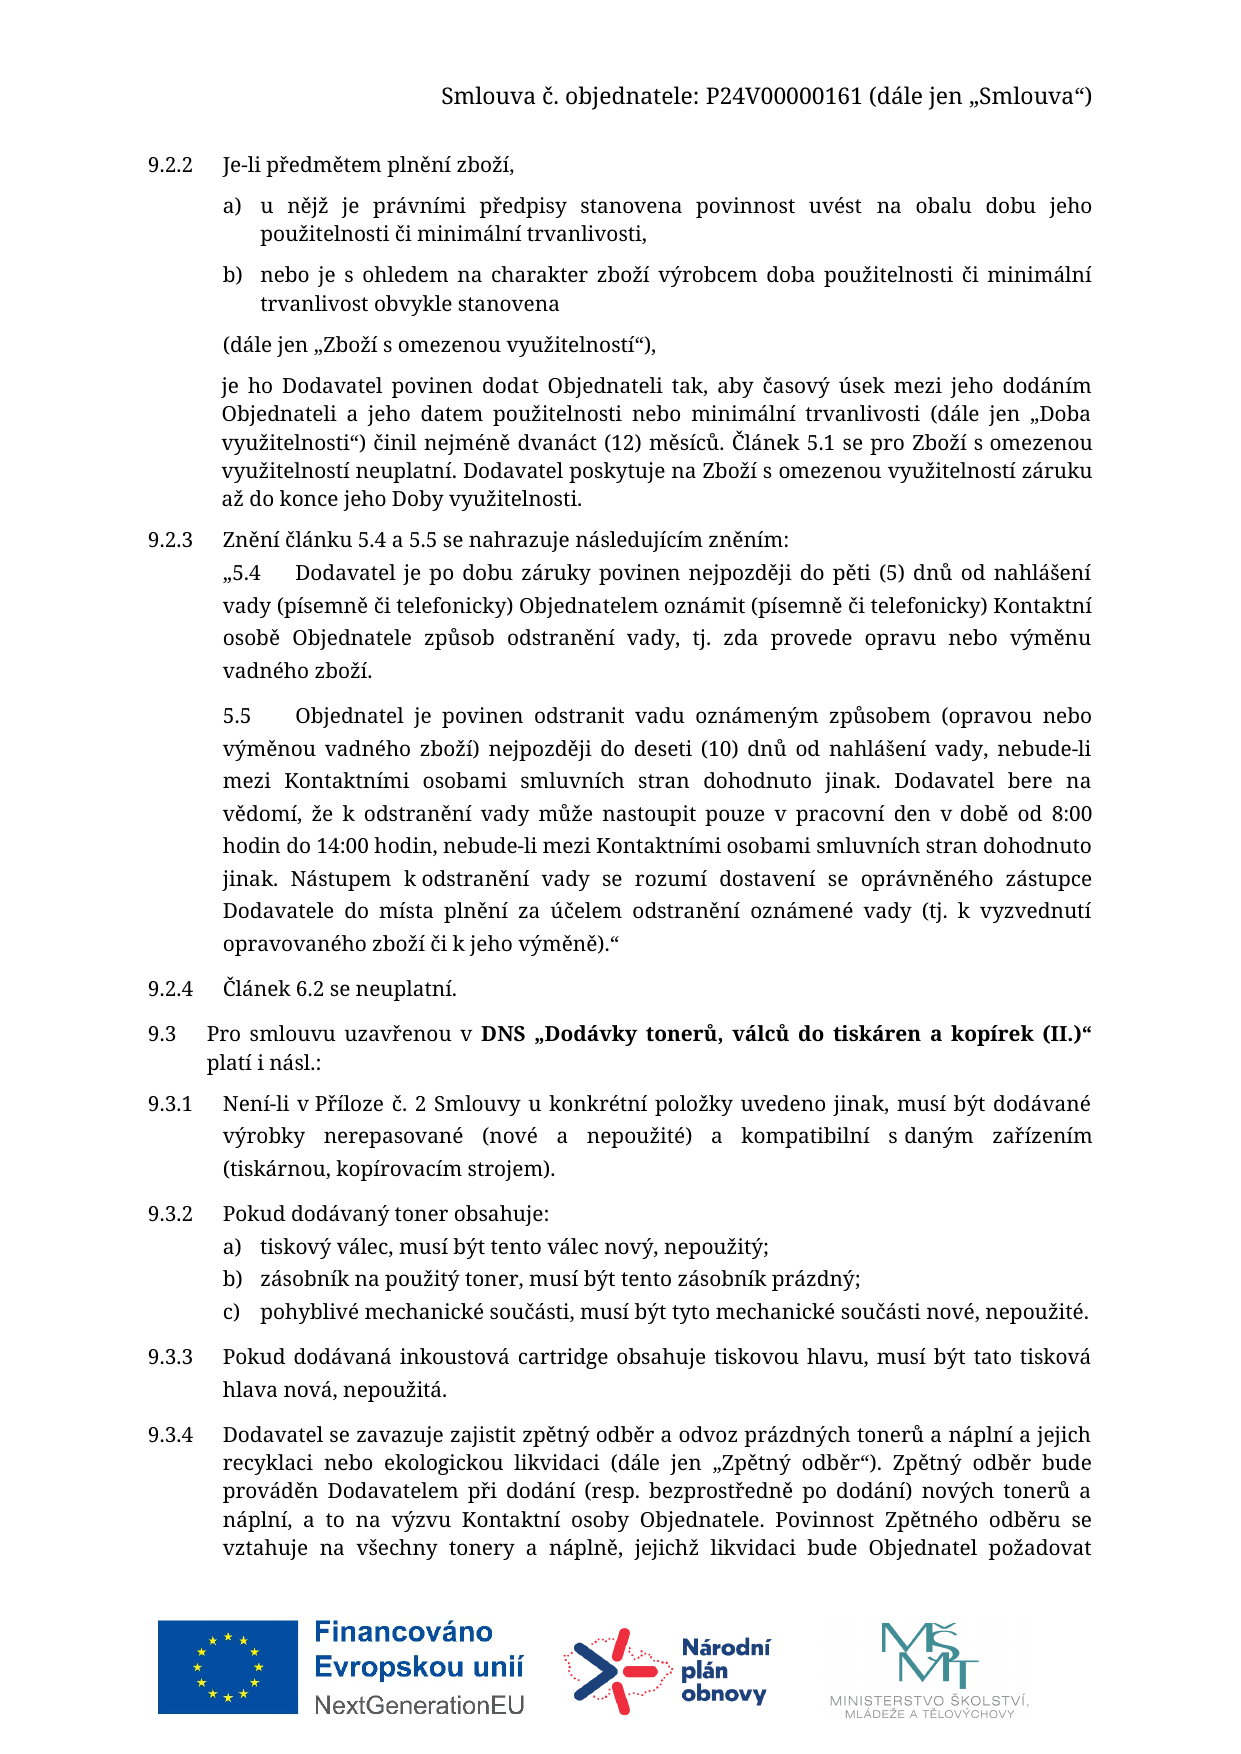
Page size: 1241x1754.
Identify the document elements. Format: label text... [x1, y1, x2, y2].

list Pokud dodávaný toner obsahuje: [148, 1199, 1093, 1228]
picture [147, 1605, 789, 1726]
list Není-li v Příloze č. 2 Smlouvy u konkrétní položky uvedeno jinak, musí být dodávané výrobky nerepasované (nové a nepoužité) a kompatibilní s daným zařízením (tiskárnou, kopírovacím strojem). [148, 1089, 1093, 1182]
text je ho Dodavatel povinen dodat Objednateli tak, aby časový úsek mezi jeho dodáním Objednateli a jeho datem použitelnosti nebo minimální trvanlivosti (dále jen „Doba využitelnosti“) činil nejméně dvanáct (12) měsíců. Článek 5.1 se pro Zboží s omezenou využitelností neuplatní. Dodavatel poskytuje na Zboží s omezenou využitelností záruku až do konce jeho Doby využitelnosti. [221, 371, 1093, 513]
list 5.5 Objednatel je povinen odstranit vadu oznámeným způsobem (opravou nebo výměnou vadného zboží) nejpozději do deseti (10) dnů od nahlášení vady, nebude-li mezi Kontaktními osobami smluvních stran dohodnuto jinak. Dodavatel bere na vědomí, že k odstranění vady může nastoupit pouze v pracovní den v době od 8:00 hodin do 14:00 hodin, nebude-li mezi Kontaktními osobami smluvních stran dohodnuto jinak. Nástupem k odstranění vady se rozumí dostavení se oprávněného zástupce Dodavatele do místa plnění za účelem odstranění oznámené vady (tj. k vyzvednutí opravovaného zboží či k jeho výměně).“ [223, 701, 1093, 958]
list nebo je s ohledem na charakter zboží výrobcem doba použitelnosti či minimální trvanlivost obvykle stanovena [223, 261, 1093, 317]
list Článek 6.2 se neuplatní. [148, 974, 1093, 1003]
list tiskový válec, musí být tento válec nový, nepoužitý; [223, 1232, 1093, 1260]
list zásobník na použitý toner, musí být tento zásobník prázdný; [223, 1264, 1093, 1293]
text (dále jen „Zboží s omezenou využitelností“), [223, 330, 1093, 358]
list Pokud dodávaná inkoustová cartridge obsahuje tiskovou hlavu, musí být tato tisková hlava nová, nepoužitá. [148, 1342, 1093, 1403]
list Znění článku 5.4 a 5.5 se nahrazuje následujícím zněním: [148, 526, 1093, 554]
list pohyblivé mechanické součásti, musí být tyto mechanické součásti nové, nepoužité. [223, 1297, 1093, 1325]
list „5.4 Dodavatel je po dobu záruky povinen nejpozději do pěti (5) dnů od nahlášení vady (písemně či telefonicky) Objednatelem oznámit (písemně či telefonicky) Kontaktní osobě Objednatele způsob odstranění vady, tj. zda provede opravu nebo výměnu vadného zboží. [223, 558, 1093, 684]
picture [820, 1616, 1039, 1726]
list Je-li předmětem plnění zboží, [148, 150, 1093, 179]
list u nějž je právními předpisy stanovena povinnost uvést na obalu dobu jeho použitelnosti či minimální trvanlivosti, [223, 191, 1093, 248]
list Pro smlouvu uzavřenou v DNS „Dodávky tonerů, válců do tiskáren a kopírek (II.)“ platí i násl.: [148, 1019, 1093, 1076]
